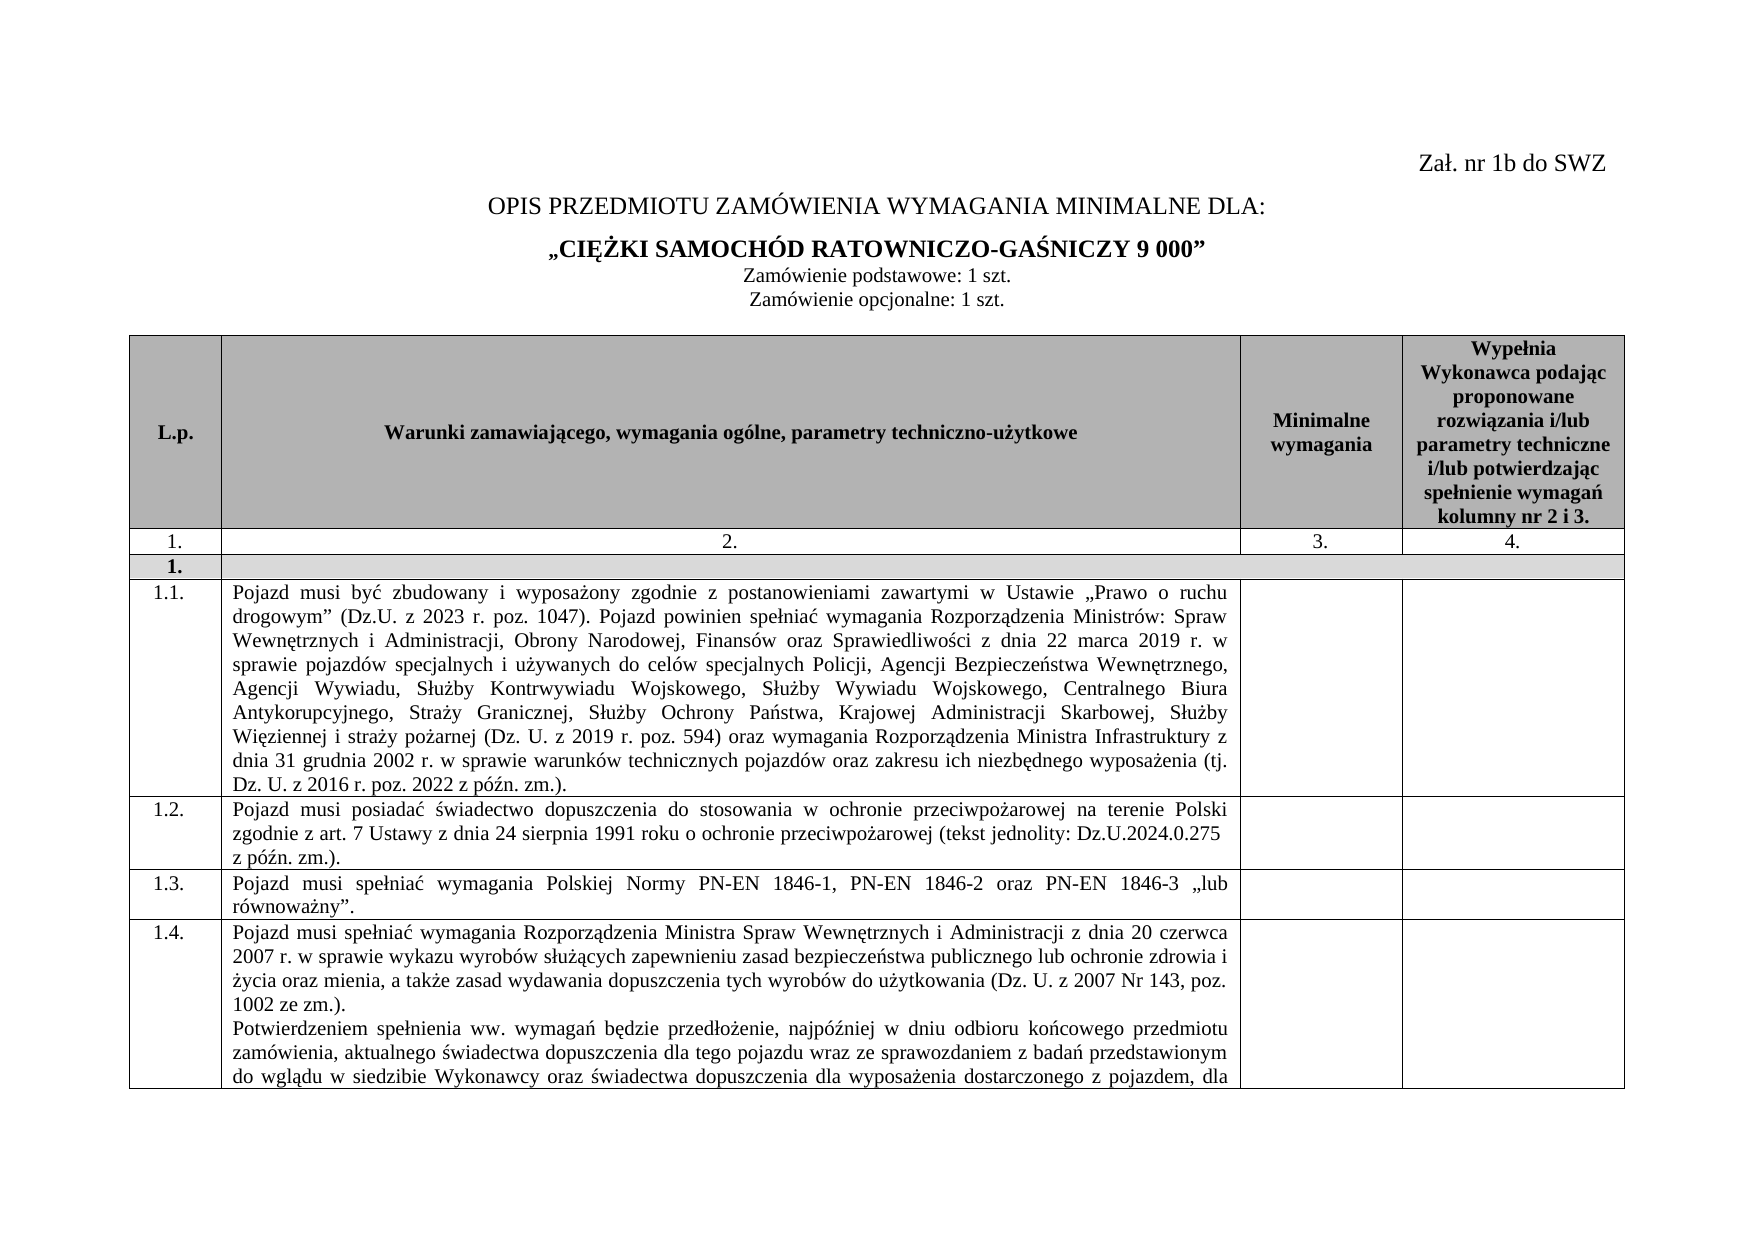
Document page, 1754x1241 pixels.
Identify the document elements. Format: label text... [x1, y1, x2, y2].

table_cell [222, 555, 1624, 578]
table_header Minimalne wymagania [1241, 336, 1402, 528]
table_cell [1241, 870, 1402, 918]
table_cell [1241, 920, 1402, 1088]
table_cell [1241, 580, 1402, 796]
table_header Wypełnia Wykonawca podając proponowane rozwiązania i/lub parametry techniczne i/lub potwierdzając spełnienie wymagań kolumny nr 2 i 3. [1403, 336, 1624, 528]
table_cell [130, 870, 221, 918]
table_cell [1403, 529, 1624, 553]
table_cell [130, 920, 221, 1088]
text Zamówienie podstawowe: 1 szt. [148, 263, 1606, 287]
table_cell [1241, 797, 1402, 869]
table_cell [130, 529, 221, 553]
text Zał. nr 1b do SWZ [148, 148, 1606, 176]
table_cell Pojazd musi posiadać świadectwo dopuszczenia do stosowania w ochronie przeciwpożarowej na terenie Polski zgodnie z art. 7 Ustawy z dnia 24 sierpnia 1991 roku o ochronie przeciwpożarowej (tekst jednolity: Dz.U.2024.0.275 z późn. zm.). [222, 797, 1240, 869]
table_cell Pojazd musi być zbudowany i wyposażony zgodnie z postanowieniami zawartymi w Ustawie „Prawo o ruchu drogowym” (Dz.U. z 2023 r. poz. 1047). Pojazd powinien spełniać wymagania Rozporządzenia Ministrów: Spraw Wewnętrznych i Administracji, Obrony Narodowej, Finansów oraz Sprawiedliwości z dnia 22 marca 2019 r. w sprawie pojazdów specjalnych i używanych do celów specjalnych Policji, Agencji Bezpieczeństwa Wewnętrznego, Agencji Wywiadu, Służby Kontrwywiadu Wojskowego, Służby Wywiadu Wojskowego, Centralnego Biura Antykorupcyjnego, Straży Granicznej, Służby Ochrony Państwa, Krajowej Administracji Skarbowej, Służby Więziennej i straży pożarnej (Dz. U. z 2019 r. poz. 594) oraz wymagania Rozporządzenia Ministra Infrastruktury z dnia 31 grudnia 2002 r. w sprawie warunków technicznych pojazdów oraz zakresu ich niezbędnego wyposażenia (tj. Dz. U. z 2016 r. poz. 2022 z późn. zm.). [222, 580, 1240, 796]
table_header Warunki zamawiającego, wymagania ogólne, parametry techniczno-użytkowe [222, 336, 1240, 528]
table_cell [1403, 870, 1624, 918]
table_header L.p. [130, 336, 221, 528]
table_cell [130, 797, 221, 869]
table_cell [130, 555, 221, 578]
text „CIĘŻKI SAMOCHÓD RATOWNICZO-GAŚNICZY 9 000” [148, 234, 1606, 263]
table_cell [1403, 580, 1624, 796]
table_cell [1403, 797, 1624, 869]
table_cell [1403, 920, 1624, 1088]
table_cell [1241, 529, 1402, 553]
table_cell Pojazd musi spełniać wymagania Polskiej Normy PN-EN 1846-1, PN-EN 1846-2 oraz PN-EN 1846-3 „lub równoważny”. [222, 870, 1240, 918]
table_cell [130, 580, 221, 796]
text Zamówienie opcjonalne: 1 szt. [148, 287, 1606, 311]
text OPIS PRZEDMIOTU ZAMÓWIENIA WYMAGANIA MINIMALNE DLA: [148, 191, 1606, 219]
table_cell [222, 529, 1240, 553]
